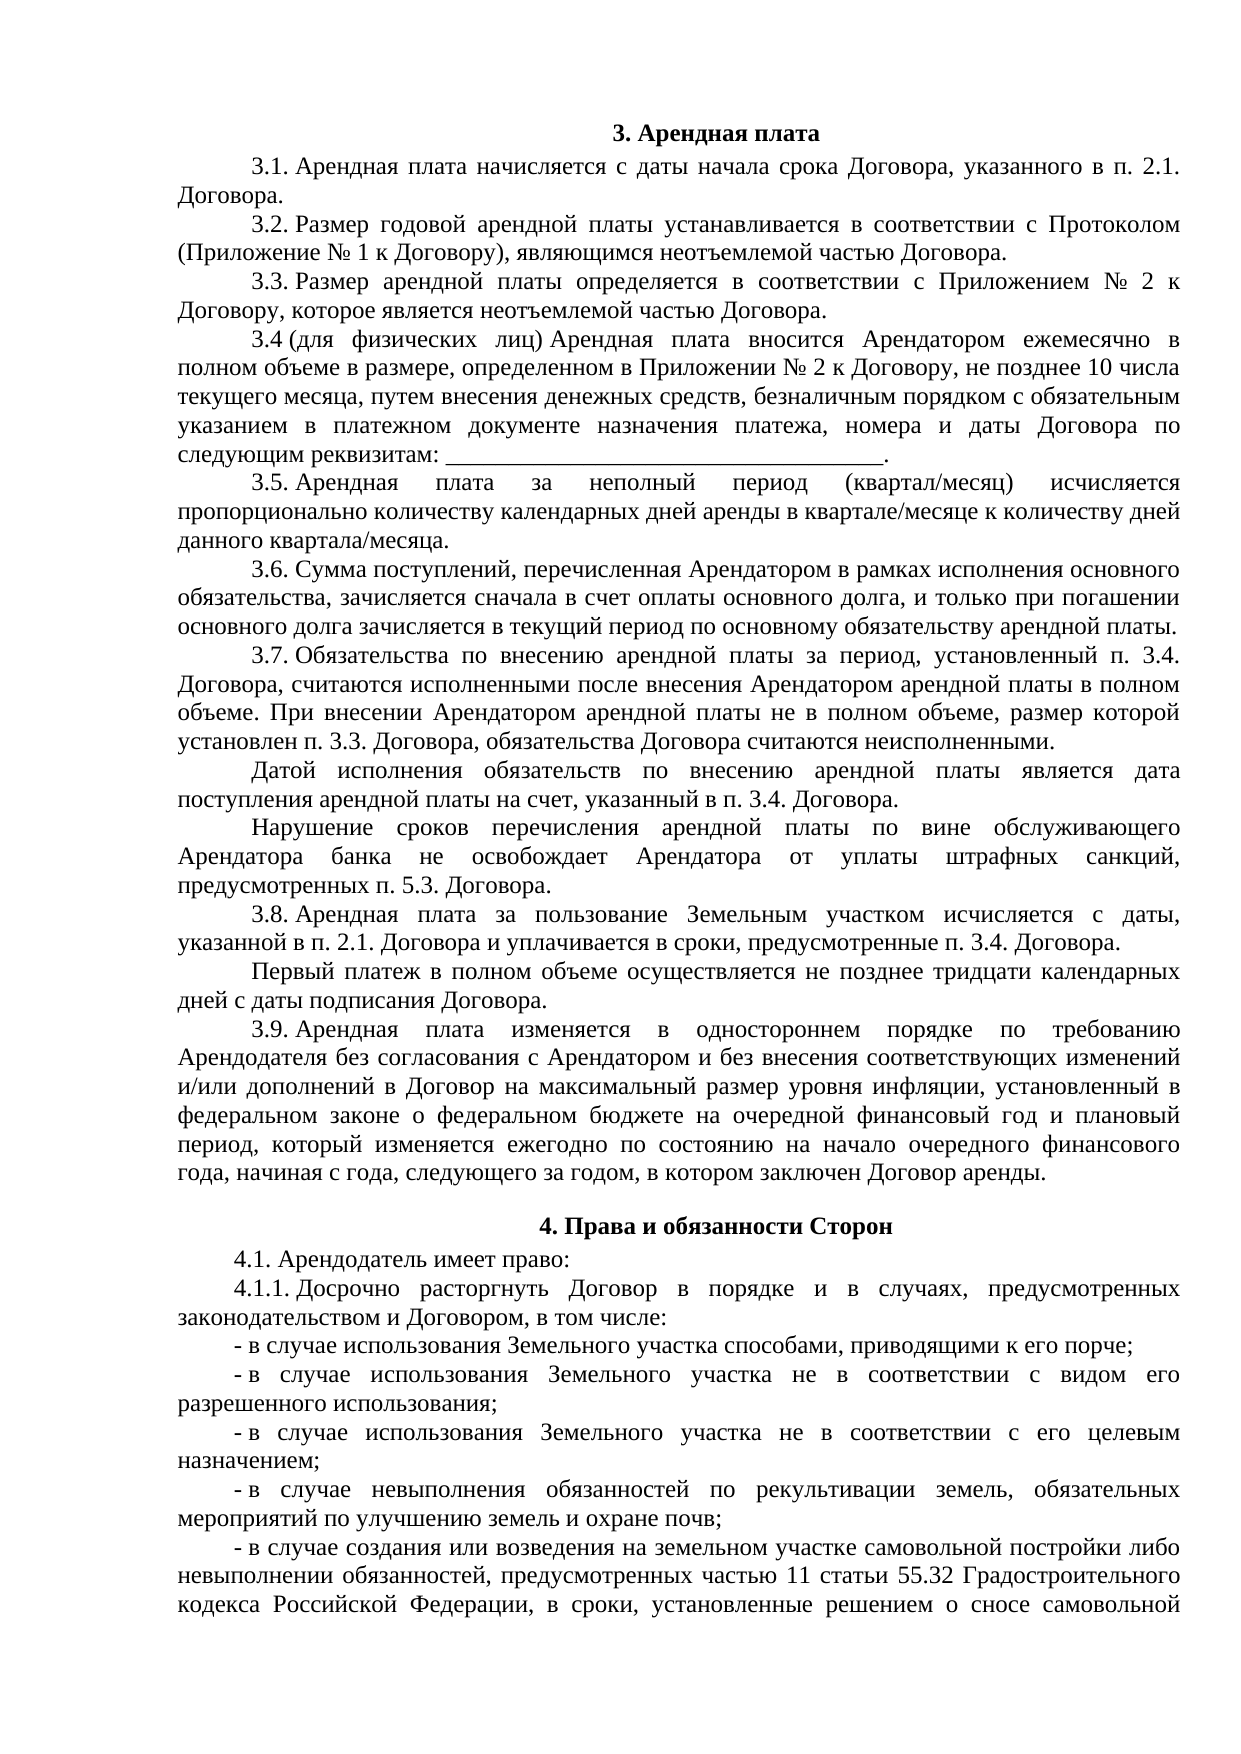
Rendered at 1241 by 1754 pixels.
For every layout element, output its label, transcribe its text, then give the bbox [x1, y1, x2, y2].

text 3.5. Арендная плата за неполный период (квартал/месяц) исчисляется пропорционально количеству календарных дней аренды в квартале/месяце к количеству дней данного квартала/месяца. [177, 467, 1181, 554]
text 3.3. Размер арендной платы определяется в соответствии с Приложением № 2 к Договору, которое является неотъемлемой частью Договора. [177, 266, 1181, 324]
text 3.1. Арендная плата начисляется с даты начала срока Договора, указанного в п. 2.1. Договора. [177, 151, 1181, 209]
text 3.6. Сумма поступлений, перечисленная Арендатором в рамках исполнения основного обязательства, зачисляется сначала в счет оплаты основного долга, и только при погашении основного долга зачисляется в текущий период по основному обязательству арендной платы. [177, 554, 1181, 640]
text 3.9. Арендная плата изменяется в одностороннем порядке по требованию Арендодателя без согласования с Арендатором и без внесения соответствующих изменений и/или дополнений в Договор на максимальный размер уровня инфляции, установленный в федеральном законе о федеральном бюджете на очередной финансовый год и плановый период, который изменяется ежегодно по состоянию на начало очередного финансового года, начиная с года, следующего за годом, в котором заключен Договор аренды. [177, 1014, 1181, 1186]
text 4.1. Арендодатель имеет право: [177, 1244, 1181, 1273]
text 3.2. Размер годовой арендной платы устанавливается в соответствии с Протоколом (Приложение № 1 к Договору), являющимся неотъемлемой частью Договора. [177, 209, 1181, 266]
text 3.8. Арендная плата за пользование Земельным участком исчисляется с даты, указанной в п. 2.1. Договора и уплачивается в сроки, предусмотренные п. 3.4. Договора. [177, 899, 1181, 956]
text - в случае невыполнения обязанностей по рекультивации земель, обязательных мероприятий по улучшению земель и охране почв; [177, 1474, 1181, 1532]
text 4.1.1. Досрочно расторгнуть Договор в порядке и в случаях, предусмотренных законодательством и Договором, в том числе: [177, 1273, 1181, 1330]
text 3.7. Обязательства по внесению арендной платы за период, установленный п. 3.4. Договора, считаются исполненными после внесения Арендатором арендной платы в полном объеме. При внесении Арендатором арендной платы не в полном объеме, размер которой установлен п. 3.3. Договора, обязательства Договора считаются неисполненными. [177, 640, 1181, 755]
text Первый платеж в полном объеме осуществляется не позднее тридцати календарных дней с даты подписания Договора. [177, 956, 1181, 1014]
text 3.4 (для физических лиц) Арендная плата вносится Арендатором ежемесячно в полном объеме в размере, определенном в Приложении № 2 к Договору, не позднее 10 числа текущего месяца, путем внесения денежных средств, безналичным порядком с обязательным указанием в платежном документе назначения платежа, номера и даты Договора по следующим реквизитам: ___________________________________. [177, 324, 1181, 467]
text - в случае использования Земельного участка не в соответствии с видом его разрешенного использования; [177, 1359, 1181, 1417]
text Датой исполнения обязательств по внесению арендной платы является дата поступления арендной платы на счет, указанный в п. 3.4. Договора. [177, 755, 1181, 812]
text Нарушение сроков перечисления арендной платы по вине обслуживающего Арендатора банка не освобождает Арендатора от уплаты штрафных санкций, предусмотренных п. 5.3. Договора. [177, 812, 1181, 899]
text - в случае использования Земельного участка не в соответствии с его целевым назначением; [177, 1417, 1181, 1474]
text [177, 1532, 1181, 1618]
text 4. Права и обязанности Сторон [177, 1211, 1181, 1240]
text - в случае использования Земельного участка способами, приводящими к его порче; [177, 1330, 1181, 1359]
text 3. Арендная плата [177, 118, 1181, 147]
